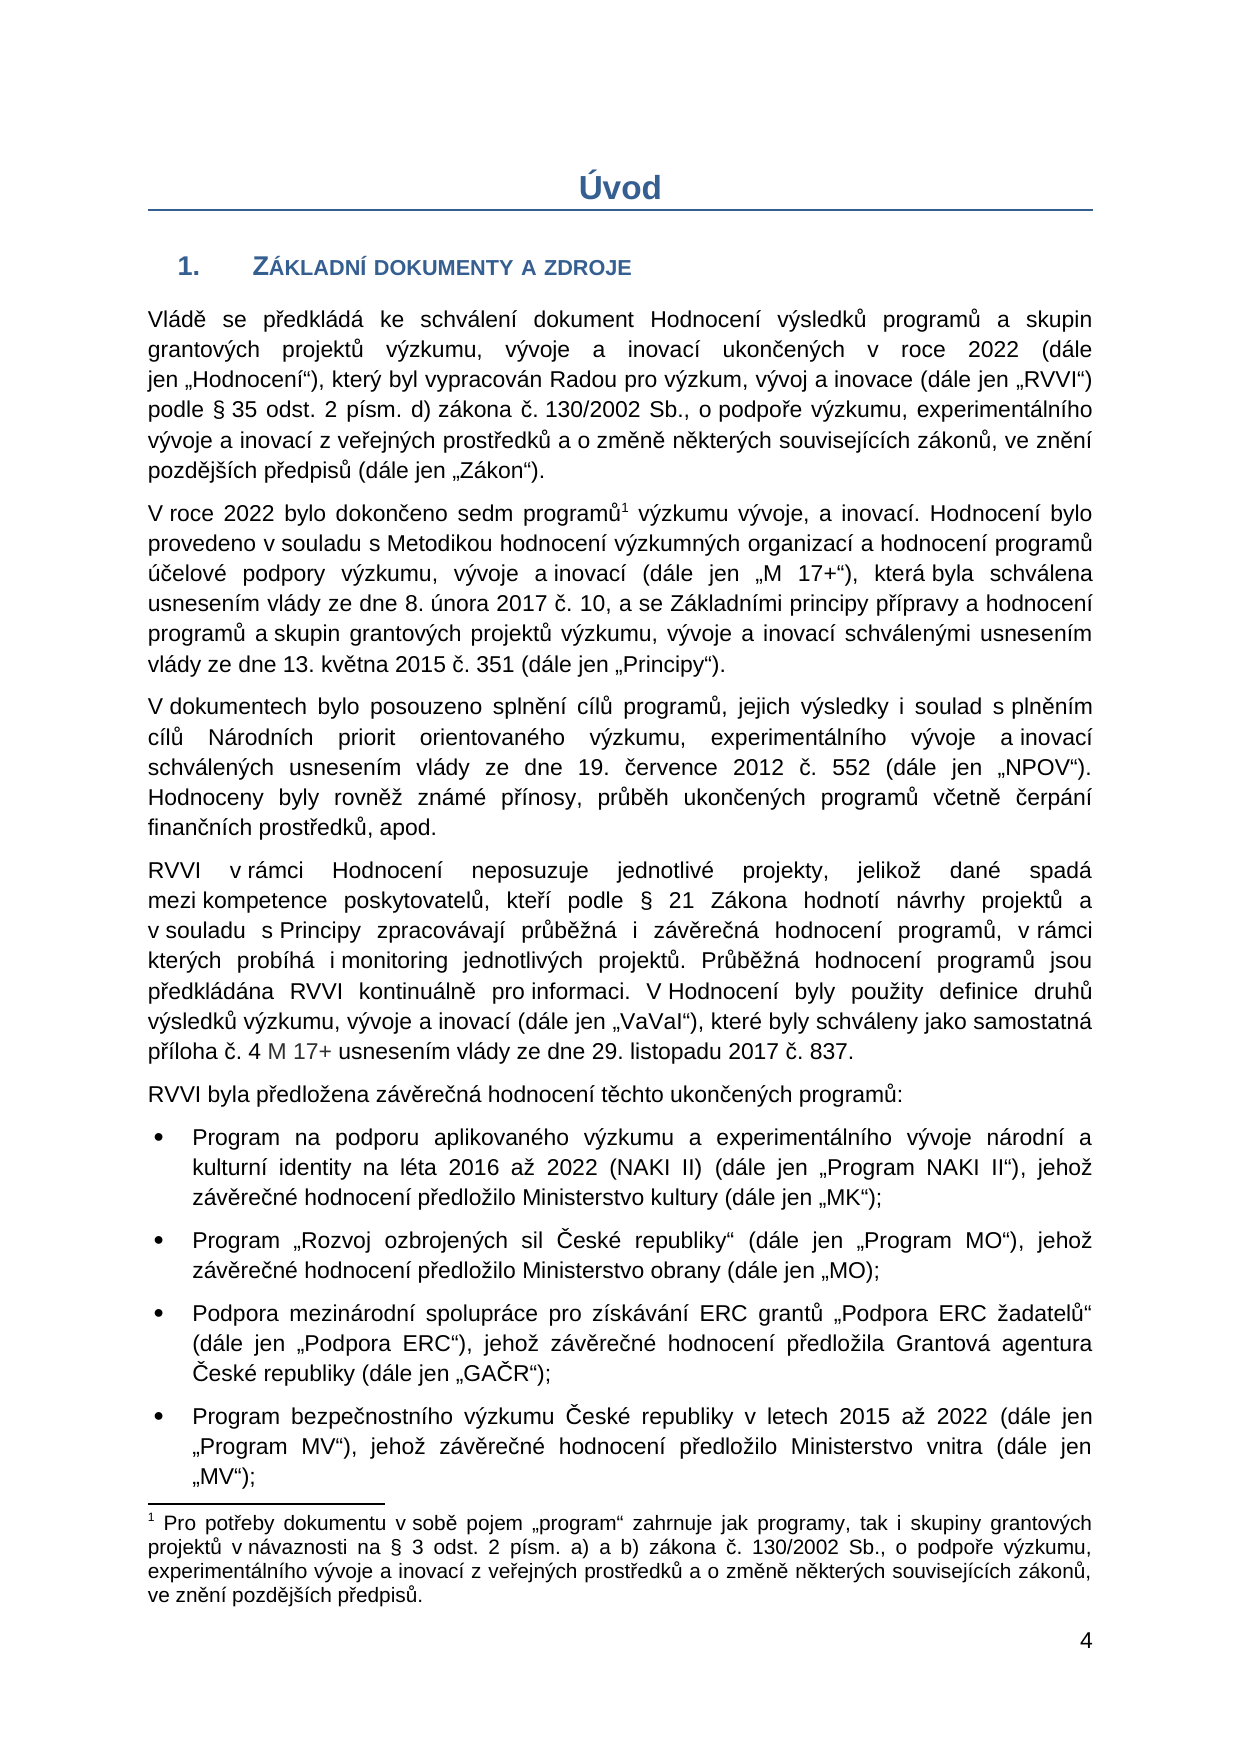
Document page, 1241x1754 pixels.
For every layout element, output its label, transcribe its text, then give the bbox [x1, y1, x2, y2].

text Vládě se předkládá ke schválení dokument Hodnocení výsledků programů a skupin grantových projektů výzkumu, vývoje a inovací ukončených v roce 2022 (dále jen „Hodnocení“), který byl vypracován Radou pro výzkum, vývoj a inovace (dále jen „RVVI“) podle § 35 odst. 2 písm. d) zákona č. 130/2002 Sb., o podpoře výzkumu, experimentálního vývoje a inovací z veřejných prostředků a o změně některých souvisejících zákonů, ve znění pozdějších předpisů (dále jen „Zákon“). [148, 306, 1093, 483]
text V roce 2022 bylo dokončeno sedm programů výzkumu vývoje, a inovací. Hodnocení bylo provedeno v souladu s Metodikou hodnocení výzkumných organizací a hodnocení programů účelové podpory výzkumu, vývoje a inovací (dále jen „M 17+“), která byla schválena usnesením vlády ze dne 8. února 2017 č. 10, a se Základními principy přípravy a hodnocení programů a skupin grantových projektů výzkumu, vývoje a inovací schválenými usnesením vlády ze dne 13. května 2015 č. 351 (dále jen „Principy“). [148, 499, 1093, 677]
text V dokumentech bylo posouzeno splnění cílů programů, jejich výsledky i soulad s plněním cílů Národních priorit orientovaného výzkumu, experimentálního vývoje a inovací schválených usnesením vlády ze dne 19. července 2012 č. 552 (dále jen „NPOV“). Hodnoceny byly rovněž známé přínosy, průběh ukončených programů včetně čerpání finančních prostředků, apod. [148, 693, 1093, 841]
list Podpora mezinárodní spolupráce pro získávání ERC grantů „Podpora ERC žadatelů“ (dále jen „Podpora ERC“), jehož závěrečné hodnocení předložila Grantová agentura České republiky (dále jen „GAČR“); [154, 1299, 1093, 1386]
subtitle Základní dokumenty a zdroje [177, 249, 1093, 281]
list Program „Rozvoj ozbrojených sil České republiky“ (dále jen „Program MO“), jehož závěrečné hodnocení předložilo Ministerstvo obrany (dále jen „MO); [154, 1227, 1093, 1283]
list Program bezpečnostního výzkumu České republiky v letech 2015 až 2022 (dále jen „Program MV“), jehož závěrečné hodnocení předložilo Ministerstvo vnitra (dále jen „MV“); [154, 1403, 1093, 1489]
list Program na podporu aplikovaného výzkumu a experimentálního vývoje národní a kulturní identity na léta 2016 až 2022 (NAKI II) (dále jen „Program NAKI II“), jehož závěrečné hodnocení předložilo Ministerstvo kultury (dále jen „MK“); [154, 1123, 1093, 1210]
text RVVI byla předložena závěrečná hodnocení těchto ukončených programů: [148, 1081, 1093, 1107]
text RVVI v rámci Hodnocení neposuzuje jednotlivé projekty, jelikož dané spadá mezi kompetence poskytovatelů, kteří podle § 21 Zákona hodnotí návrhy projektů a v souladu s Principy zpracovávají průběžná i závěrečná hodnocení programů, v rámci kterých probíhá i monitoring jednotlivých projektů. Průběžná hodnocení programů jsou předkládána RVVI kontinuálně pro informaci. V Hodnocení byly použity definice druhů výsledků výzkumu, vývoje a inovací (dále jen „VaVaI“), které byly schváleny jako samostatná příloha č. 4 M 17+ usnesením vlády ze dne 29. listopadu 2017 č. 837. [148, 857, 1093, 1064]
text Úvod [148, 168, 1093, 209]
